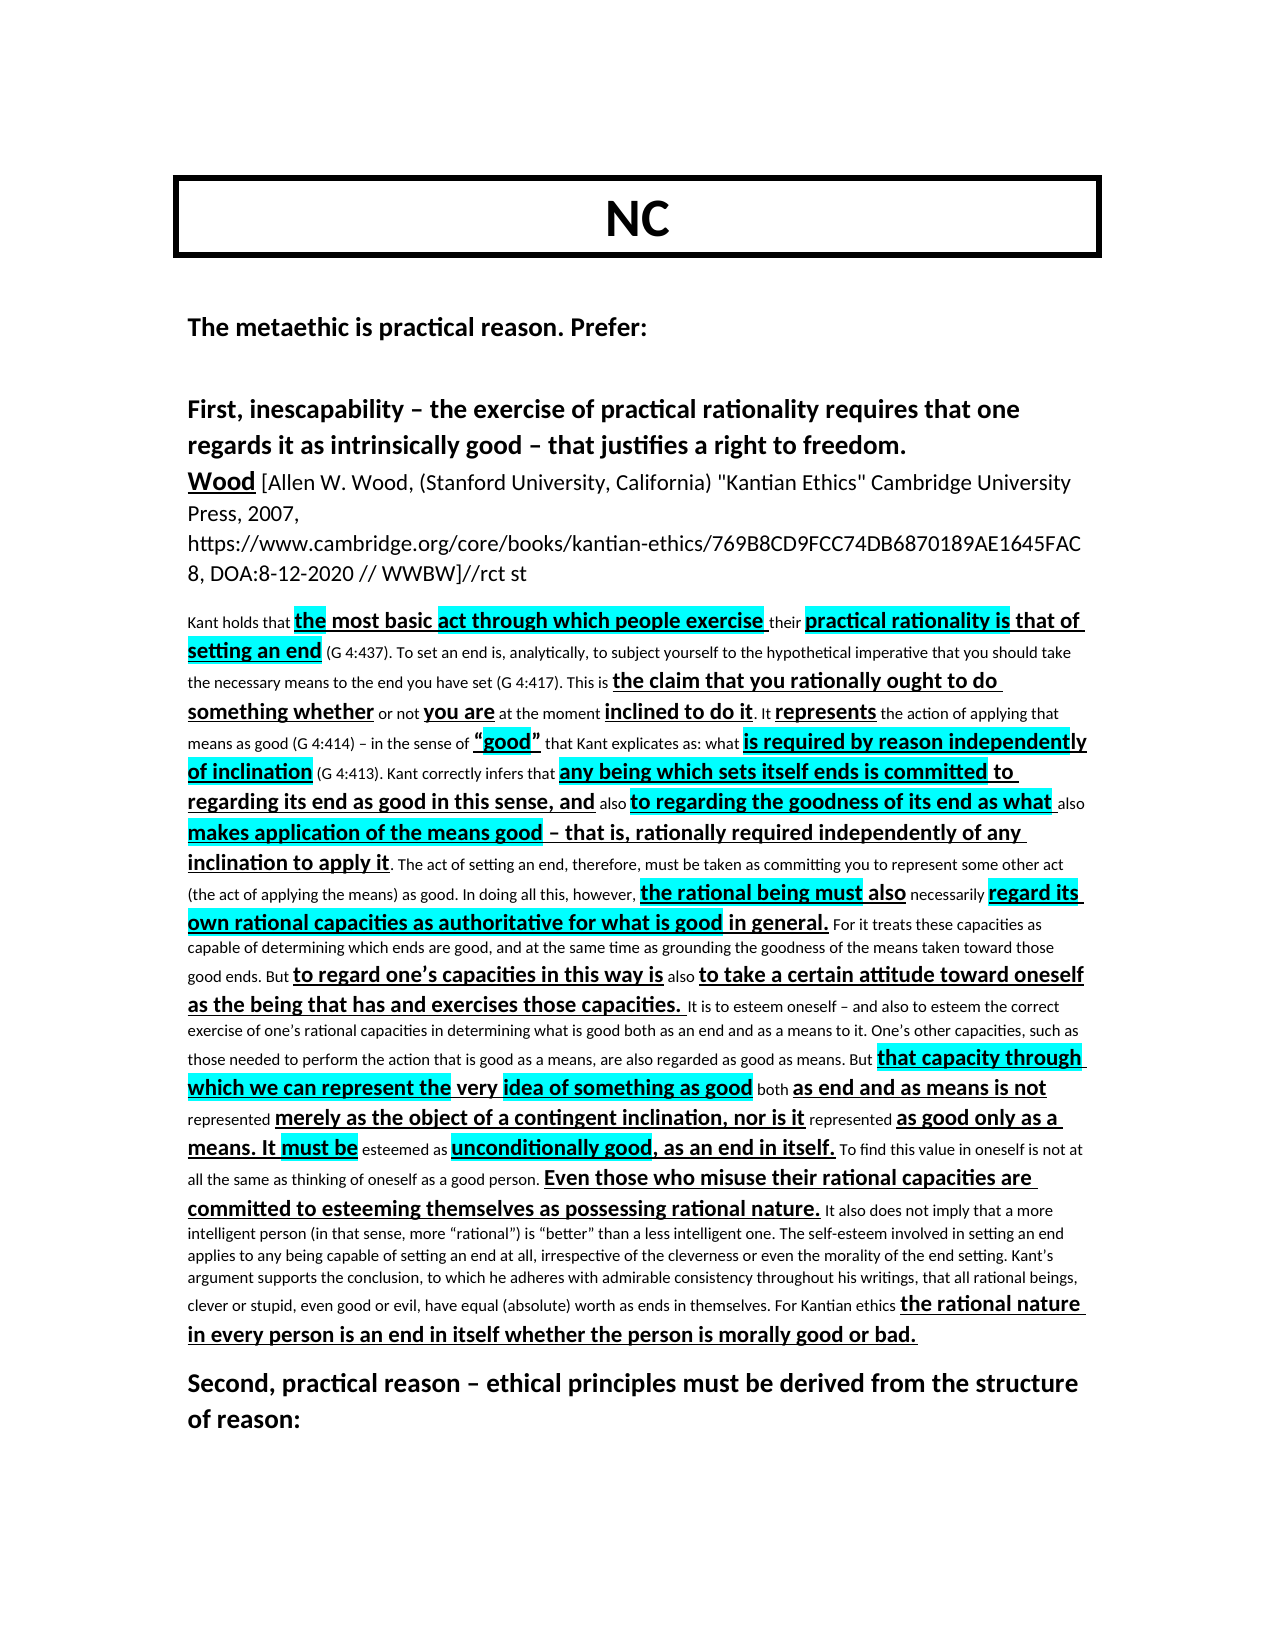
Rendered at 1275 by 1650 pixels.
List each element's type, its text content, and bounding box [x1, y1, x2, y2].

subtitle NC [179, 181, 1096, 252]
subtitle The metaethic is practical reason. Prefer: [187, 310, 1087, 343]
text Wood [Allen W. Wood, (Stanford University, California) "Kantian Ethics" Cambridge University Press, 2007, https://www.cambridge.org/core/books/kantian-ethics/769B8CD9FCC74DB6870189AE1645FAC8, DOA:8-12-2020 // WWBW]//rct st [187, 464, 1087, 587]
text Kant holds that the most basic act through which people exercise their practical rationality is that of setting an end (G 4:437). To set an end is, analytically, to subject yourself to the hypothetical imperative that you should take the necessary means to the end you have set (G 4:417). This is the claim that you rationally ought to do something whether or not you are at the moment inclined to do it. It represents the action of applying that means as good (G 4:414) – in the sense of “good” that Kant explicates as: what is required by reason independently of inclination (G 4:413). Kant correctly infers that any being which sets itself ends is committed to regarding its end as good in this sense, and also to regarding the goodness of its end as what also makes application of the means good – that is, rationally required independently of any inclination to apply it. The act of setting an end, therefore, must be taken as committing you to represent some other act (the act of applying the means) as good. In doing all this, however, the rational being must also necessarily regard its own rational capacities as authoritative for what is good in general. For it treats these capacities as capable of determining which ends are good, and at the same time as grounding the goodness of the means taken toward those good ends. But to regard one’s capacities in this way is also to take a certain attitude toward oneself as the being that has and exercises those capacities. It is to esteem oneself – and also to esteem the correct exercise of one’s rational capacities in determining what is good both as an end and as a means to it. One’s other capacities, such as those needed to perform the action that is good as a means, are also regarded as good as means. But that capacity through which we can represent the very idea of something as good both as end and as means is not represented merely as the object of a contingent inclination, nor is it represented as good only as a means. It must be esteemed as unconditionally good, as an end in itself. To find this value in oneself is not at all the same as thinking of oneself as a good person. Even those who misuse their rational capacities are committed to esteeming themselves as possessing rational nature. It also does not imply that a more intelligent person (in that sense, more “rational”) is “better” than a less intelligent one. The self-esteem involved in setting an end applies to any being capable of setting an end at all, irrespective of the cleverness or even the morality of the end setting. Kant’s argument supports the conclusion, to which he adheres with admirable consistency throughout his writings, that all rational beings, clever or stupid, even good or evil, have equal (absolute) worth as ends in themselves. For Kantian ethics the rational nature in every person is an end in itself whether the person is morally good or bad. [187, 606, 1087, 1348]
subtitle Second, practical reason – ethical principles must be derived from the structure of reason: [187, 1367, 1087, 1435]
subtitle First, inescapability – the exercise of practical rationality requires that one regards it as intrinsically good – that justifies a right to freedom. [187, 392, 1087, 461]
